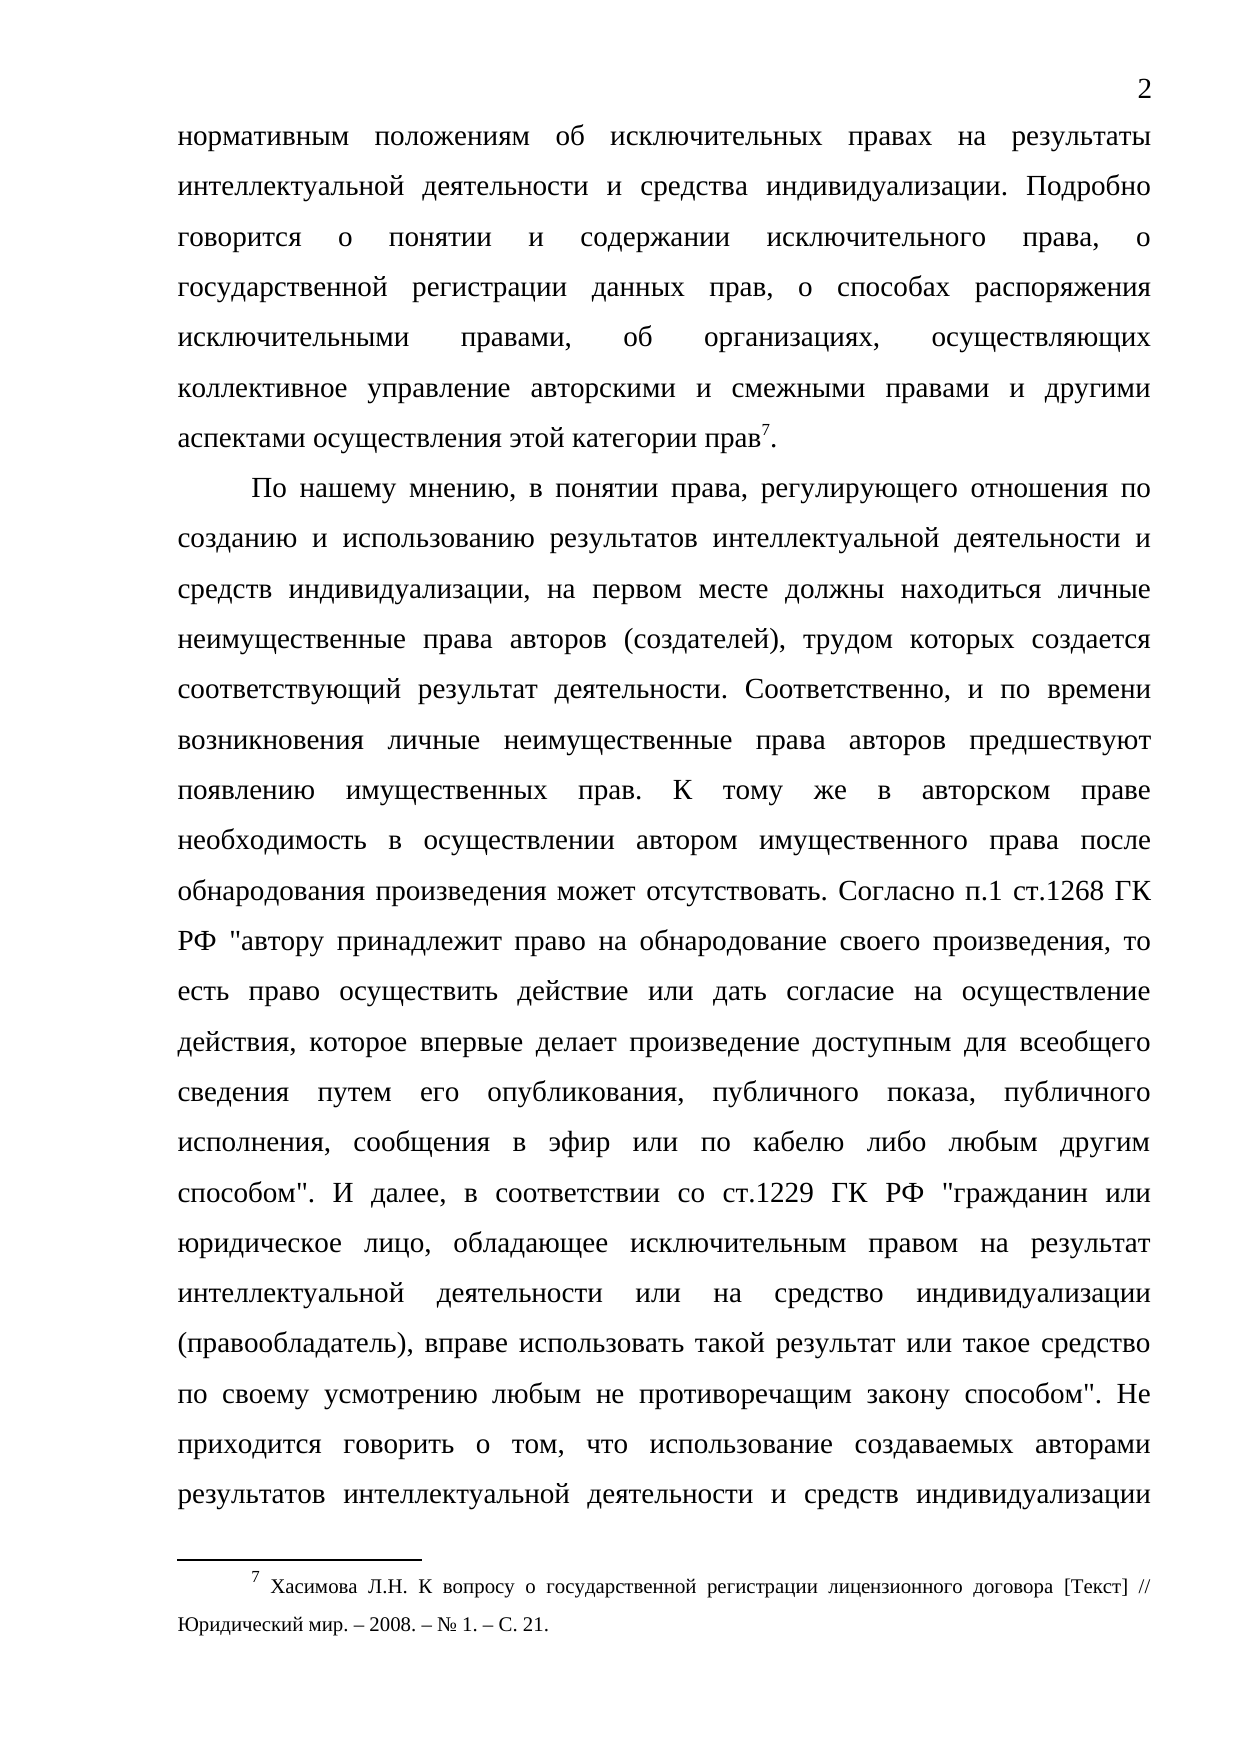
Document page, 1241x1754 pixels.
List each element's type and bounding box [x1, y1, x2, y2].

text [177, 470, 1152, 1510]
text [177, 118, 1152, 453]
